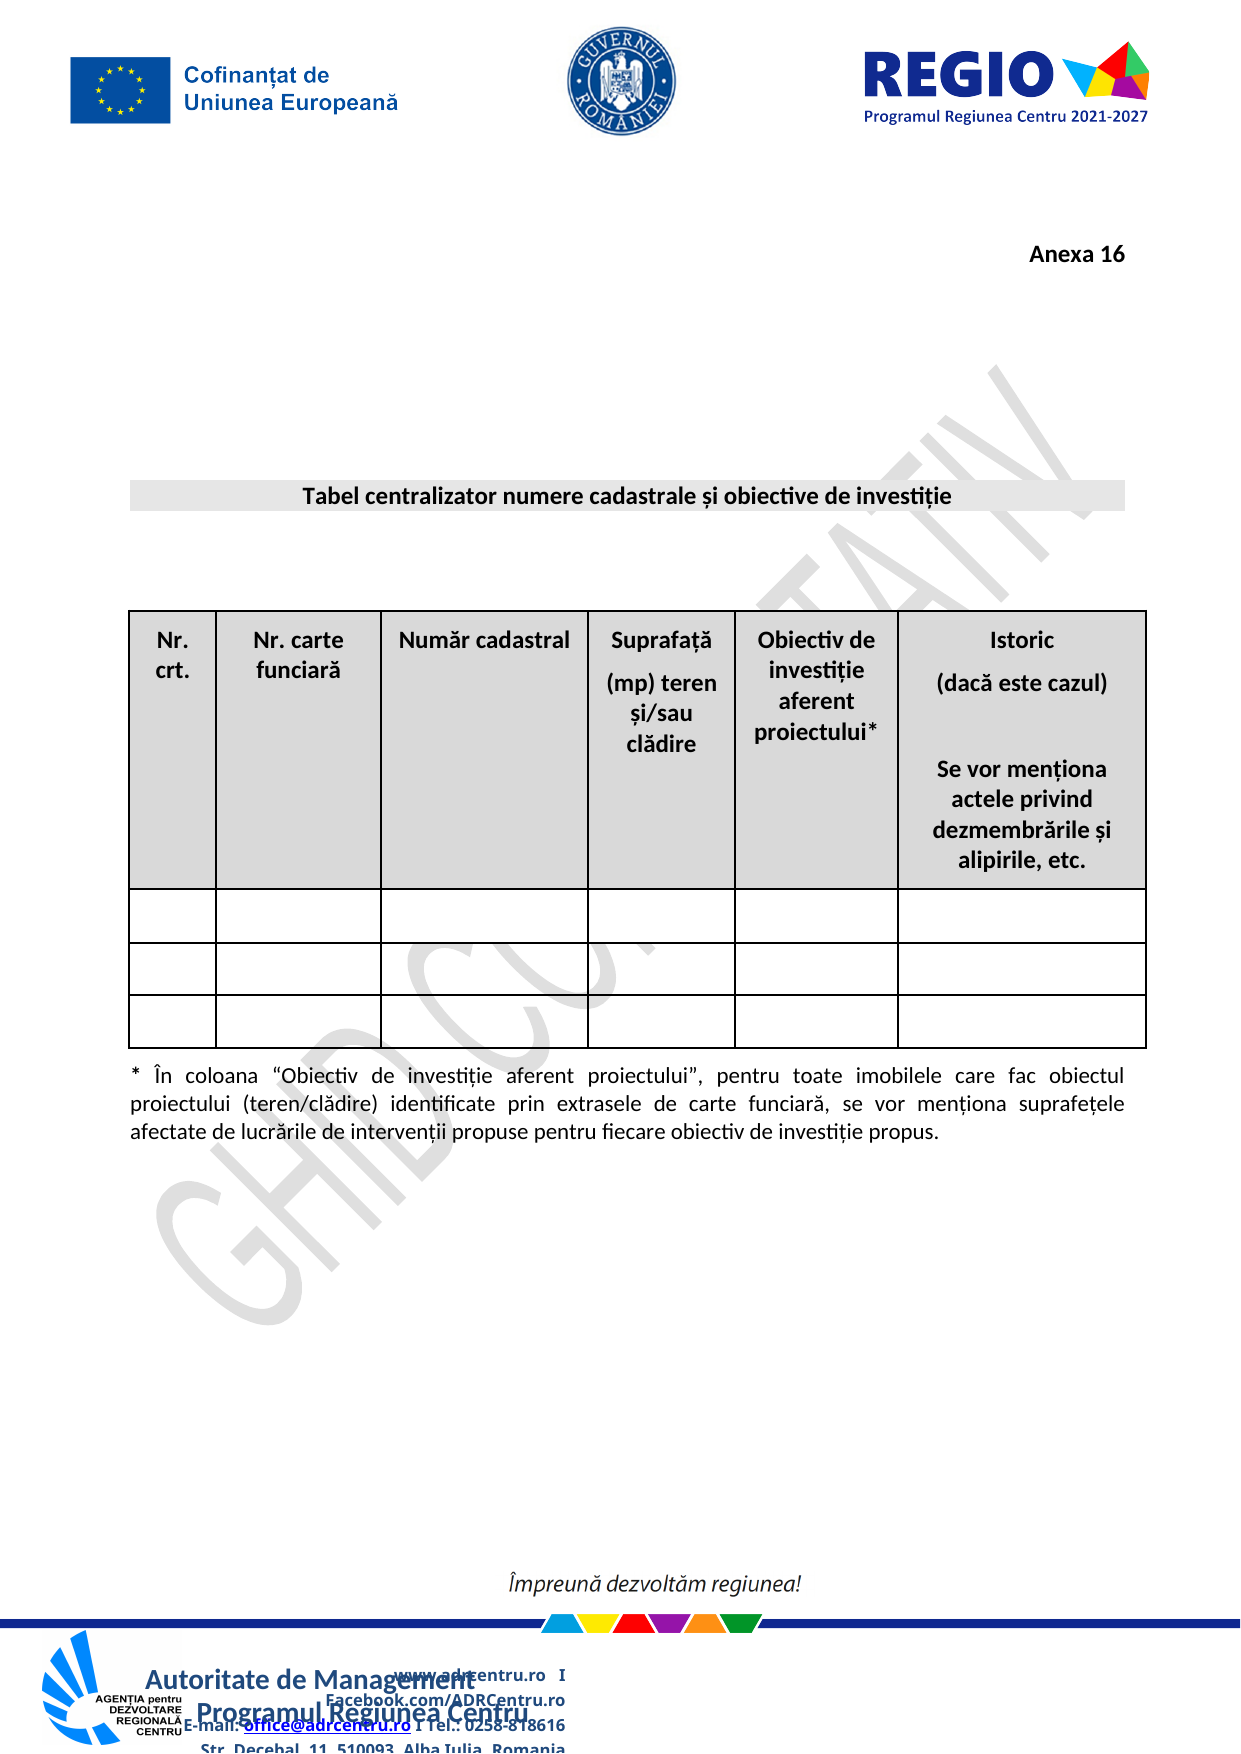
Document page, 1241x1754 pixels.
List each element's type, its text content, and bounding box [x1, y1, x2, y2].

table_header Nr. carte funciară [217, 612, 380, 888]
table_cell [736, 890, 897, 942]
table_cell [217, 996, 380, 1047]
picture [574, 1614, 1241, 1633]
table_cell [217, 890, 380, 942]
text * În coloana “Obiectiv de investiție aferent proiectului”, pentru toate imobilele care fac obiectul proiectului (teren/clădire) identificate prin extrasele de carte funciară, se vor menționa suprafețele afectate de lucrările de intervenții propuse pentru fiecare obiectiv de investiție propus. [130, 1061, 1125, 1145]
table_cell [382, 944, 587, 994]
table_cell [217, 944, 380, 994]
table_cell [899, 944, 1145, 994]
picture [0, 1614, 550, 1745]
text Tabel centralizator numere cadastrale și obiective de investiție [130, 480, 1125, 511]
picture [547, 0, 692, 154]
table_cell [736, 944, 897, 994]
table_header Nr. crt. [130, 612, 215, 888]
table_header Istoric (dacă este cazul) Se vor menționa actele privind dezmembrările și alipirile, etc. [899, 612, 1145, 888]
table_cell [589, 890, 734, 942]
text Anexa 16 [130, 238, 1125, 269]
table_cell [382, 890, 587, 942]
table_cell [589, 944, 734, 994]
table_cell [382, 996, 587, 1047]
table_cell [899, 996, 1145, 1047]
table_cell [130, 996, 215, 1047]
table_header Obiectiv de investiție aferent proiectului* [736, 612, 897, 888]
table_cell [130, 944, 215, 994]
table_cell [736, 996, 897, 1047]
picture [495, 1571, 814, 1597]
picture [864, 41, 1150, 125]
table_cell [899, 890, 1145, 942]
table_cell [589, 996, 734, 1047]
picture [66, 53, 425, 128]
table_cell [130, 890, 215, 942]
table_header Suprafață (mp) teren și/sau clădire [589, 612, 734, 888]
table_header Număr cadastral [382, 612, 587, 888]
